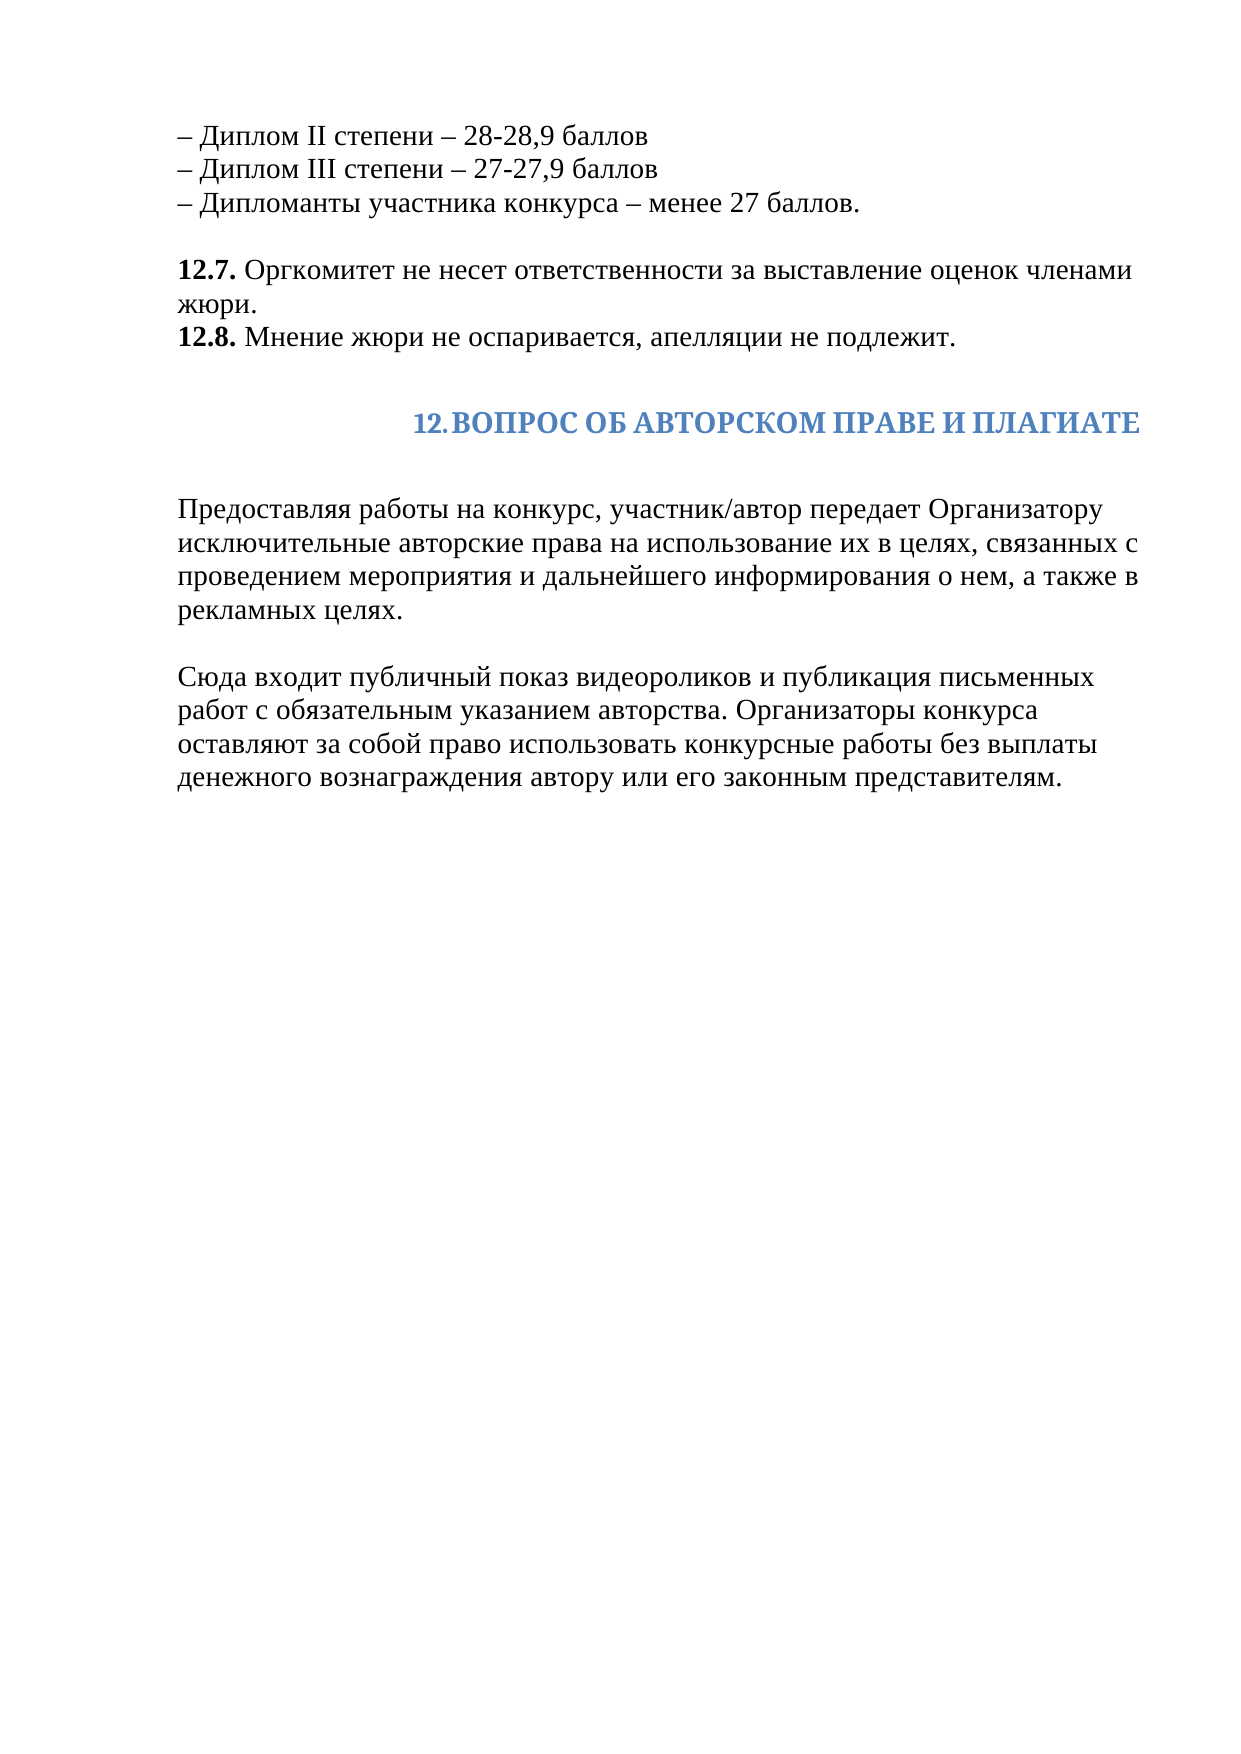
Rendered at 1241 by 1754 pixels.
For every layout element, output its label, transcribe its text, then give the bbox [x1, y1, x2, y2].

subtitle ВОПРОС ОБ АВТОРСКОМ ПРАВЕ И ПЛАГИАТЕ [413, 407, 1152, 441]
text 12.7. Оргкомитет не несет ответственности за выставление оценок членами жюри. [177, 252, 1152, 319]
text 12.8. Мнение жюри не оспаривается, апелляции не подлежит. [177, 319, 1152, 353]
text – Диплом II степени – 28-28,9 баллов [177, 118, 1152, 152]
text Предоставляя работы на конкурс, участник/автор передает Организатору исключительные авторские права на использование их в целях, связанных с проведением мероприятия и дальнейшего информирования о нем, а также в рекламных целях. [177, 491, 1152, 625]
text – Диплом III степени – 27-27,9 баллов [177, 152, 1152, 185]
text – Дипломанты участника конкурса – менее 27 баллов. [177, 185, 1152, 219]
text Сюда входит публичный показ видеороликов и публикация письменных работ с обязательным указанием авторства. Организаторы конкурса оставляют за собой право использовать конкурсные работы без выплаты денежного вознаграждения автору или его законным представителям. [177, 659, 1152, 793]
